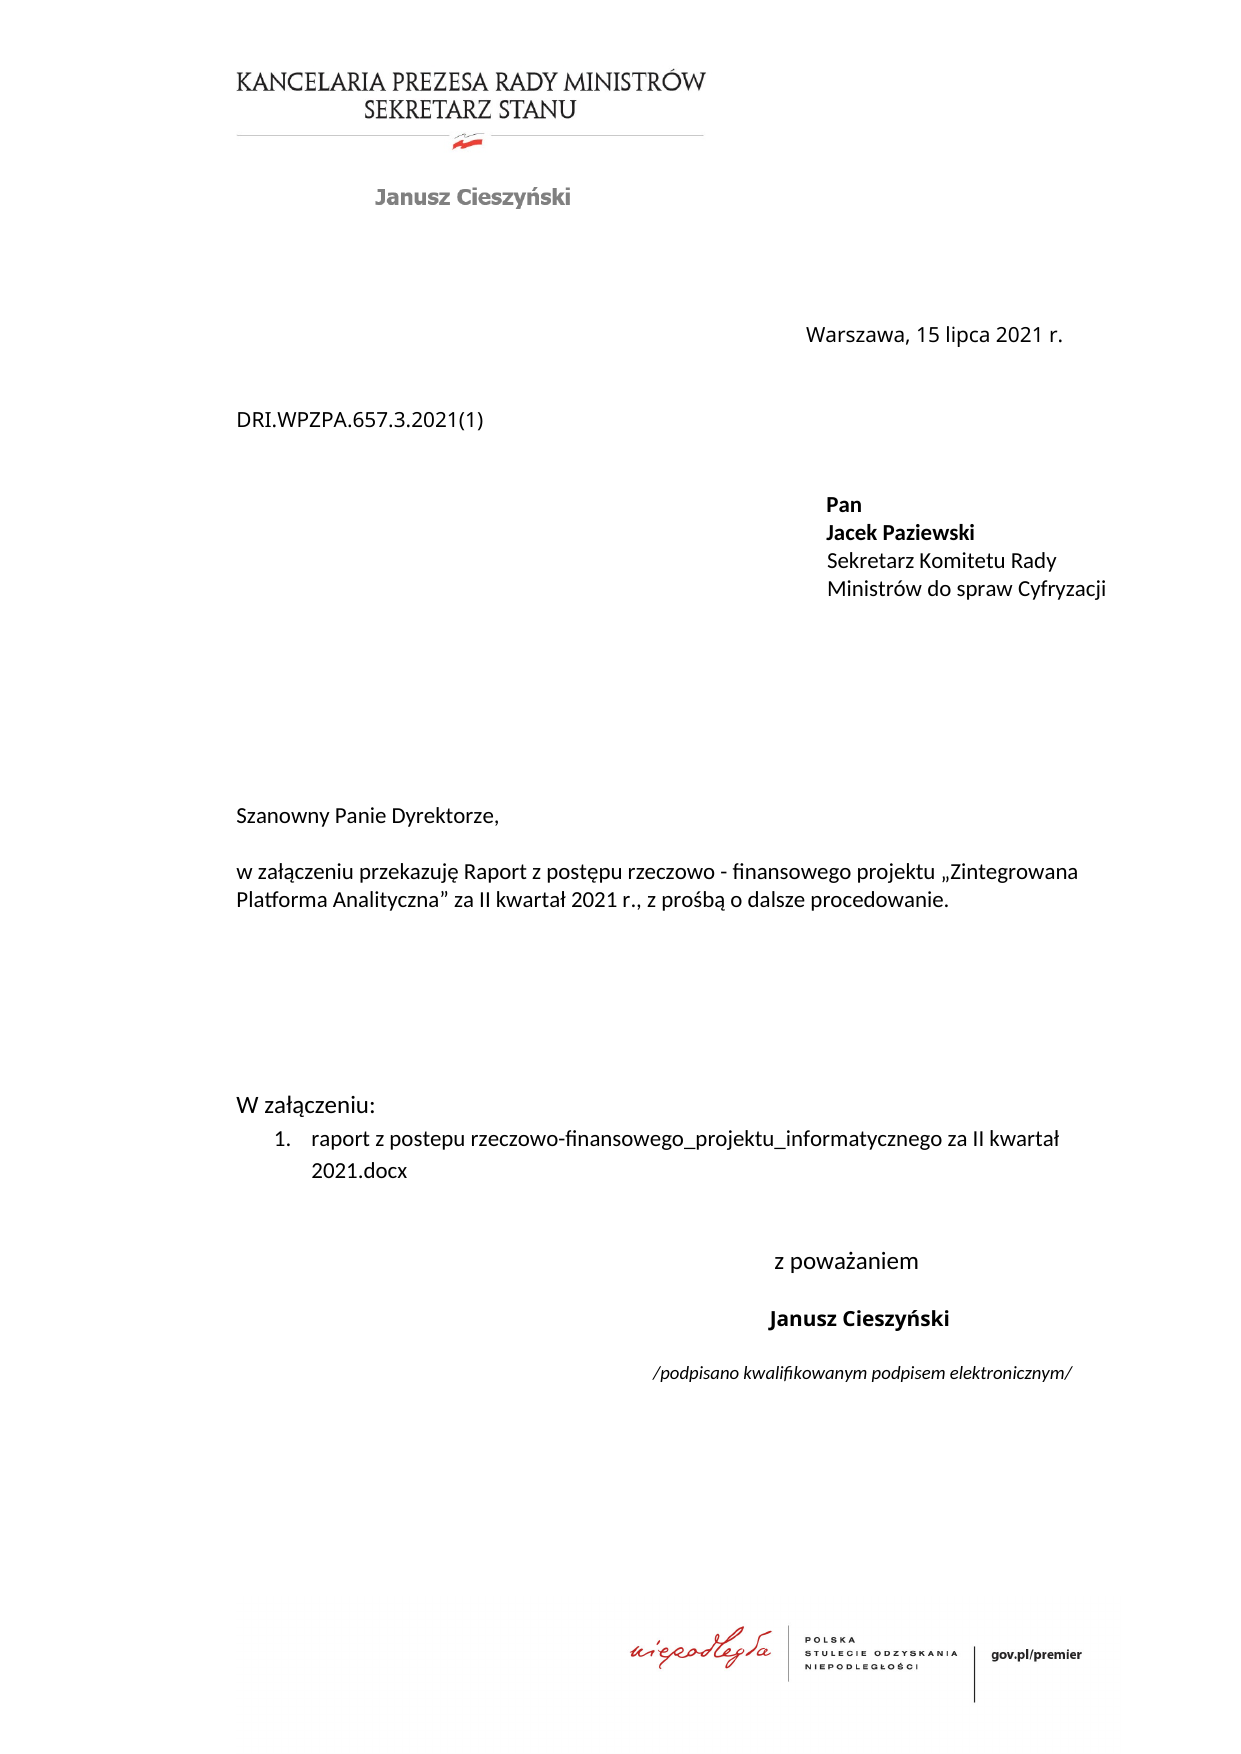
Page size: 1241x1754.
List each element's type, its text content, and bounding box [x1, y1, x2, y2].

text Warszawa, 15 lipca 2021 r. [118, 320, 1063, 348]
text W załączeniu: [118, 1089, 1122, 1119]
text /podpisano kwalifikowanym podpisem elektronicznym/ [605, 1361, 1122, 1384]
text w załączeniu przekazuję Raport z postępu rzeczowo - finansowego projektu „Zintegrowana Platforma Analityczna” za II kwartał 2021 r., z prośbą o dalsze procedowanie. [236, 857, 1122, 913]
text Janusz Cieszyński [679, 1304, 1122, 1333]
text Jacek Paziewski [761, 518, 1122, 546]
text DRI.WPZPA.657.3.2021(1) [118, 405, 1122, 433]
picture [236, 1596, 1121, 1754]
list raport z postepu rzeczowo-finansowego_projektu_informatycznego za II kwartał 2021.docx [274, 1124, 1122, 1184]
text Szanowny Panie Dyrektorze, [236, 801, 1122, 829]
text z poważaniem [531, 1245, 1122, 1276]
picture [236, 0, 1123, 320]
text Sekretarz Komitetu Rady Ministrów do spraw Cyfryzacji [827, 546, 1122, 602]
text Pan [761, 490, 1122, 518]
